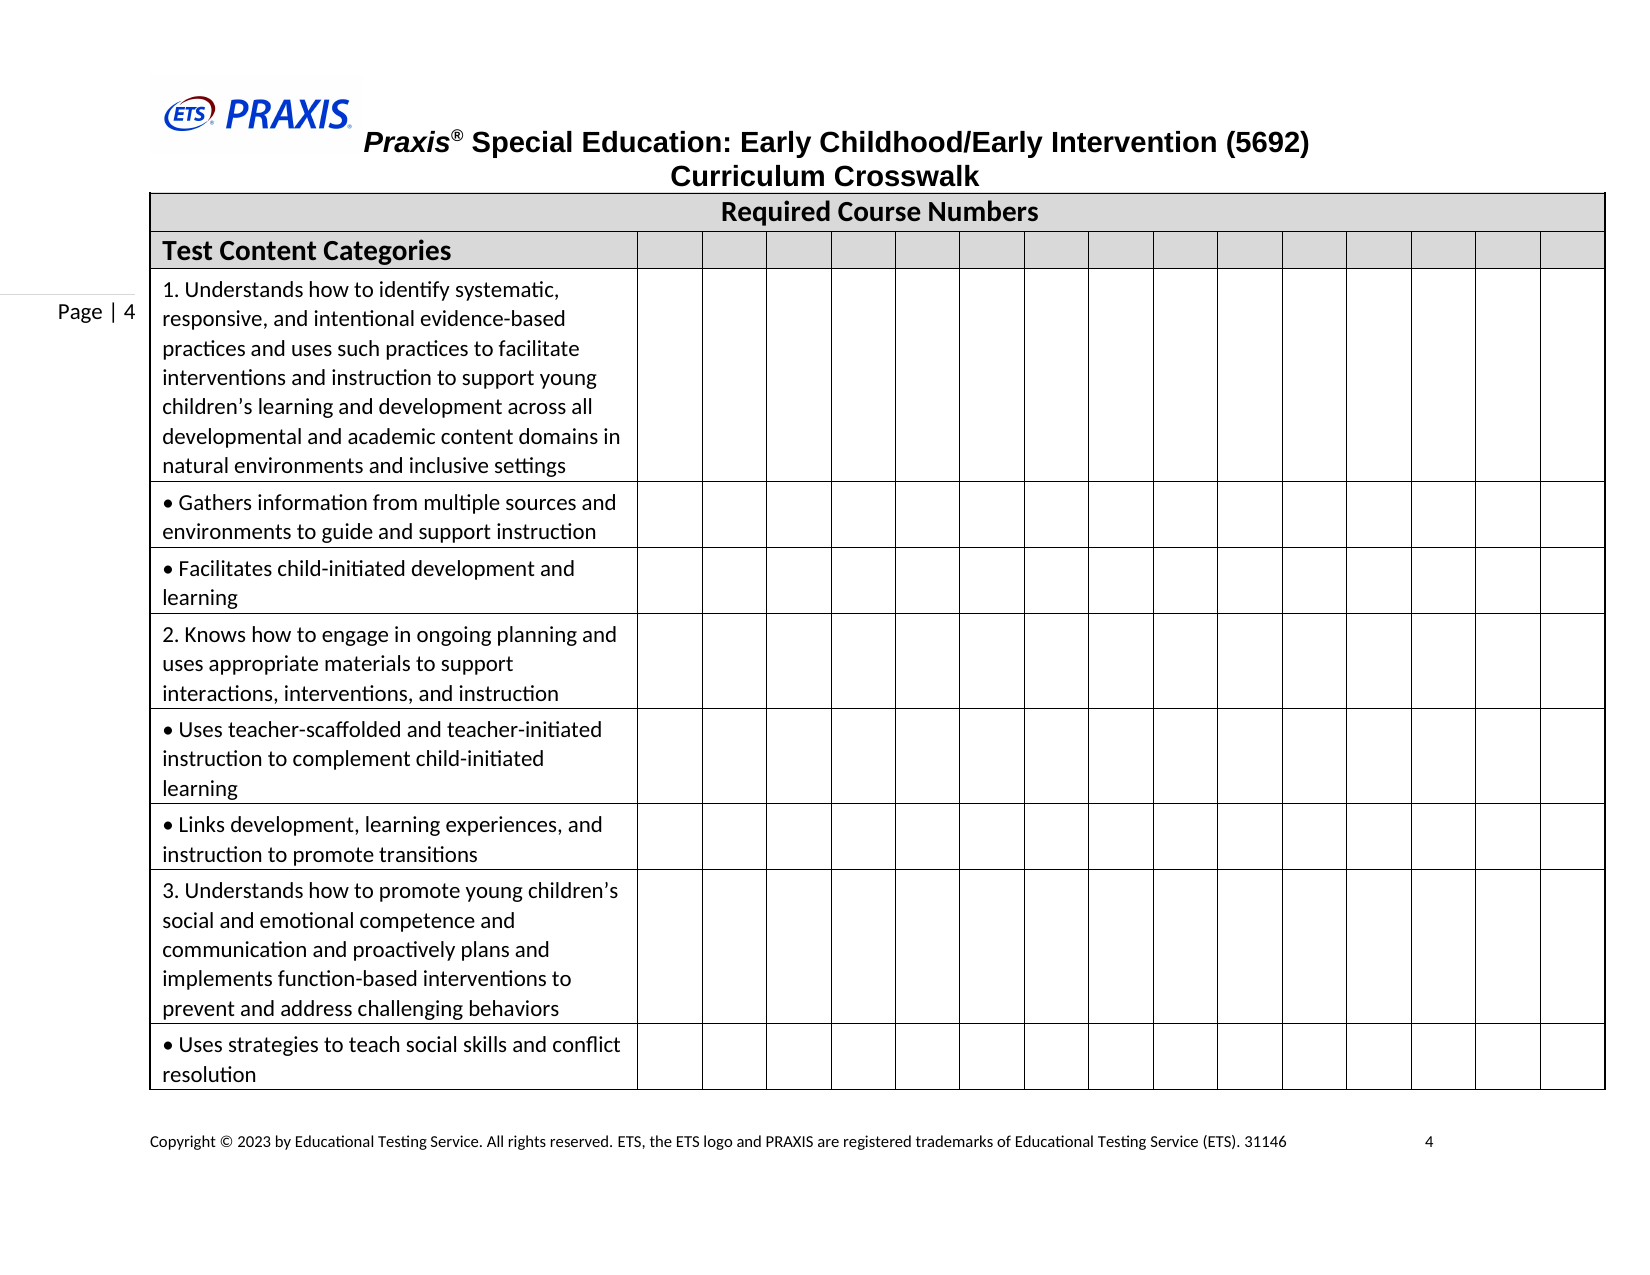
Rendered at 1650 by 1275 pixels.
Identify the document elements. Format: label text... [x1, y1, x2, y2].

table_cell [1541, 804, 1604, 869]
table_cell [1154, 870, 1217, 1023]
table_cell [832, 804, 895, 869]
table_cell [1218, 232, 1282, 268]
table_cell [1025, 870, 1088, 1023]
table_cell [1412, 269, 1475, 481]
table_cell [1347, 482, 1411, 547]
table_cell [832, 870, 895, 1023]
table_cell [638, 269, 702, 481]
table_cell [703, 232, 766, 268]
table_cell [1476, 269, 1540, 481]
table_cell [1541, 269, 1604, 481]
table_cell [1283, 548, 1346, 613]
table_cell [1154, 1024, 1217, 1089]
table_cell [960, 269, 1024, 481]
table_cell [1218, 709, 1282, 803]
table_cell [1476, 548, 1540, 613]
table_cell [832, 269, 895, 481]
table_cell [1347, 1024, 1411, 1089]
table_cell [896, 709, 959, 803]
table_cell [1218, 1024, 1282, 1089]
table_cell [767, 614, 831, 708]
table_cell [1412, 232, 1475, 268]
table_cell [896, 548, 959, 613]
table_cell [1541, 232, 1604, 268]
table_cell [1025, 709, 1088, 803]
table_cell [703, 709, 766, 803]
table_cell [638, 870, 702, 1023]
table_cell [896, 482, 959, 547]
table_cell [703, 870, 766, 1023]
table_cell [896, 614, 959, 708]
table_cell [767, 232, 831, 268]
table_cell [1283, 709, 1346, 803]
table_cell [1218, 269, 1282, 481]
table_cell [1025, 232, 1088, 268]
table_cell [1283, 482, 1346, 547]
table_cell [1541, 482, 1604, 547]
table_cell [832, 1024, 895, 1089]
table_cell [832, 709, 895, 803]
table_cell [1476, 614, 1540, 708]
table_cell [1283, 269, 1346, 481]
table_cell [896, 804, 959, 869]
table_cell [960, 482, 1024, 547]
table_cell [1347, 269, 1411, 481]
table_cell [1541, 709, 1604, 803]
table_cell • Links development, learning experiences, and instruction to promote transitions [151, 804, 637, 869]
table_cell [1283, 870, 1346, 1023]
table_cell [1283, 804, 1346, 869]
table_cell [1347, 232, 1411, 268]
table_cell [1412, 614, 1475, 708]
table_cell [1025, 804, 1088, 869]
table_cell [1283, 1024, 1346, 1089]
table_cell [1218, 804, 1282, 869]
table_cell [703, 269, 766, 481]
table_cell [767, 269, 831, 481]
table_cell [1154, 232, 1217, 268]
table_cell [1347, 548, 1411, 613]
table_cell [1412, 804, 1475, 869]
table_cell [638, 614, 702, 708]
table_cell [1476, 232, 1540, 268]
table_cell [960, 548, 1024, 613]
table_cell [1476, 804, 1540, 869]
table_cell [1347, 870, 1411, 1023]
table_cell [1541, 870, 1604, 1023]
table_cell [638, 804, 702, 869]
table_cell [960, 1024, 1024, 1089]
table_cell [1283, 232, 1346, 268]
table_cell [703, 482, 766, 547]
table_cell [1025, 482, 1088, 547]
table_cell [1089, 1024, 1153, 1089]
table_cell [1218, 614, 1282, 708]
table_cell [703, 548, 766, 613]
table_cell [960, 709, 1024, 803]
table_cell [960, 870, 1024, 1023]
table_cell • Uses strategies to teach social skills and conflict resolution [151, 1024, 637, 1089]
table_cell • Gathers information from multiple sources and environments to guide and support instruction [151, 482, 637, 547]
table_header Required Course Numbers [151, 194, 1604, 231]
table_cell [896, 269, 959, 481]
table_cell [1476, 482, 1540, 547]
table_cell [1089, 709, 1153, 803]
table_cell [1218, 548, 1282, 613]
table_cell Test Content Categories [151, 232, 637, 268]
table_cell [832, 614, 895, 708]
table_cell [1154, 269, 1217, 481]
table_cell [1025, 548, 1088, 613]
table_cell [1089, 804, 1153, 869]
table_cell [638, 232, 702, 268]
table_cell [1347, 614, 1411, 708]
table_cell [703, 804, 766, 869]
table_cell [1412, 870, 1475, 1023]
table_cell [1089, 269, 1153, 481]
table_cell [832, 232, 895, 268]
table_cell 3. Understands how to promote young children’s social and emotional competence and communication and proactively plans and implements function-based interventions to prevent and address challenging behaviors [151, 870, 637, 1023]
table_cell [1476, 870, 1540, 1023]
table_cell [1089, 232, 1153, 268]
table_cell [960, 804, 1024, 869]
table_cell [1089, 870, 1153, 1023]
table_cell [960, 232, 1024, 268]
table_cell [960, 614, 1024, 708]
table_cell [638, 709, 702, 803]
table_cell 1. Understands how to identify systematic, responsive, and intentional evidence-based practices and uses such practices to facilitate interventions and instruction to support young children’s learning and development across all developmental and academic content domains in natural environments and inclusive settings [151, 269, 637, 481]
table_cell [1154, 709, 1217, 803]
table_cell [1476, 709, 1540, 803]
table_cell [1347, 804, 1411, 869]
table_cell [1218, 870, 1282, 1023]
table_cell [638, 1024, 702, 1089]
table_cell [1412, 1024, 1475, 1089]
table_cell [1347, 709, 1411, 803]
table_cell • Uses teacher-scaffolded and teacher-initiated instruction to complement child-initiated learning [151, 709, 637, 803]
table_cell [703, 1024, 766, 1089]
table_cell [1154, 804, 1217, 869]
table_cell [1476, 1024, 1540, 1089]
table_cell [1025, 1024, 1088, 1089]
table_cell [1412, 482, 1475, 547]
table_cell [703, 614, 766, 708]
table_cell [1412, 548, 1475, 613]
table_cell [638, 548, 702, 613]
table_cell [1154, 614, 1217, 708]
table_cell [1025, 269, 1088, 481]
table_cell [1541, 1024, 1604, 1089]
table_cell [1541, 548, 1604, 613]
table_cell [1089, 548, 1153, 613]
table_cell [767, 804, 831, 869]
table_cell [767, 870, 831, 1023]
table_cell [1025, 614, 1088, 708]
table_cell [767, 1024, 831, 1089]
table_cell [767, 548, 831, 613]
table_cell [1412, 709, 1475, 803]
table_cell [1283, 614, 1346, 708]
table_cell [896, 1024, 959, 1089]
table_cell [832, 482, 895, 547]
table_cell 2. Knows how to engage in ongoing planning and uses appropriate materials to support interactions, interventions, and instruction [151, 614, 637, 708]
table_cell [638, 482, 702, 547]
table_cell [1154, 482, 1217, 547]
table_cell [896, 870, 959, 1023]
picture [150, 75, 364, 153]
table_cell [896, 232, 959, 268]
table_cell [1218, 482, 1282, 547]
table_cell [767, 482, 831, 547]
table_cell [767, 709, 831, 803]
table_cell [1089, 614, 1153, 708]
table_cell • Facilitates child-initiated development and learning [151, 548, 637, 613]
table_cell [1541, 614, 1604, 708]
table_cell [832, 548, 895, 613]
table_cell [1154, 548, 1217, 613]
table_cell [1089, 482, 1153, 547]
